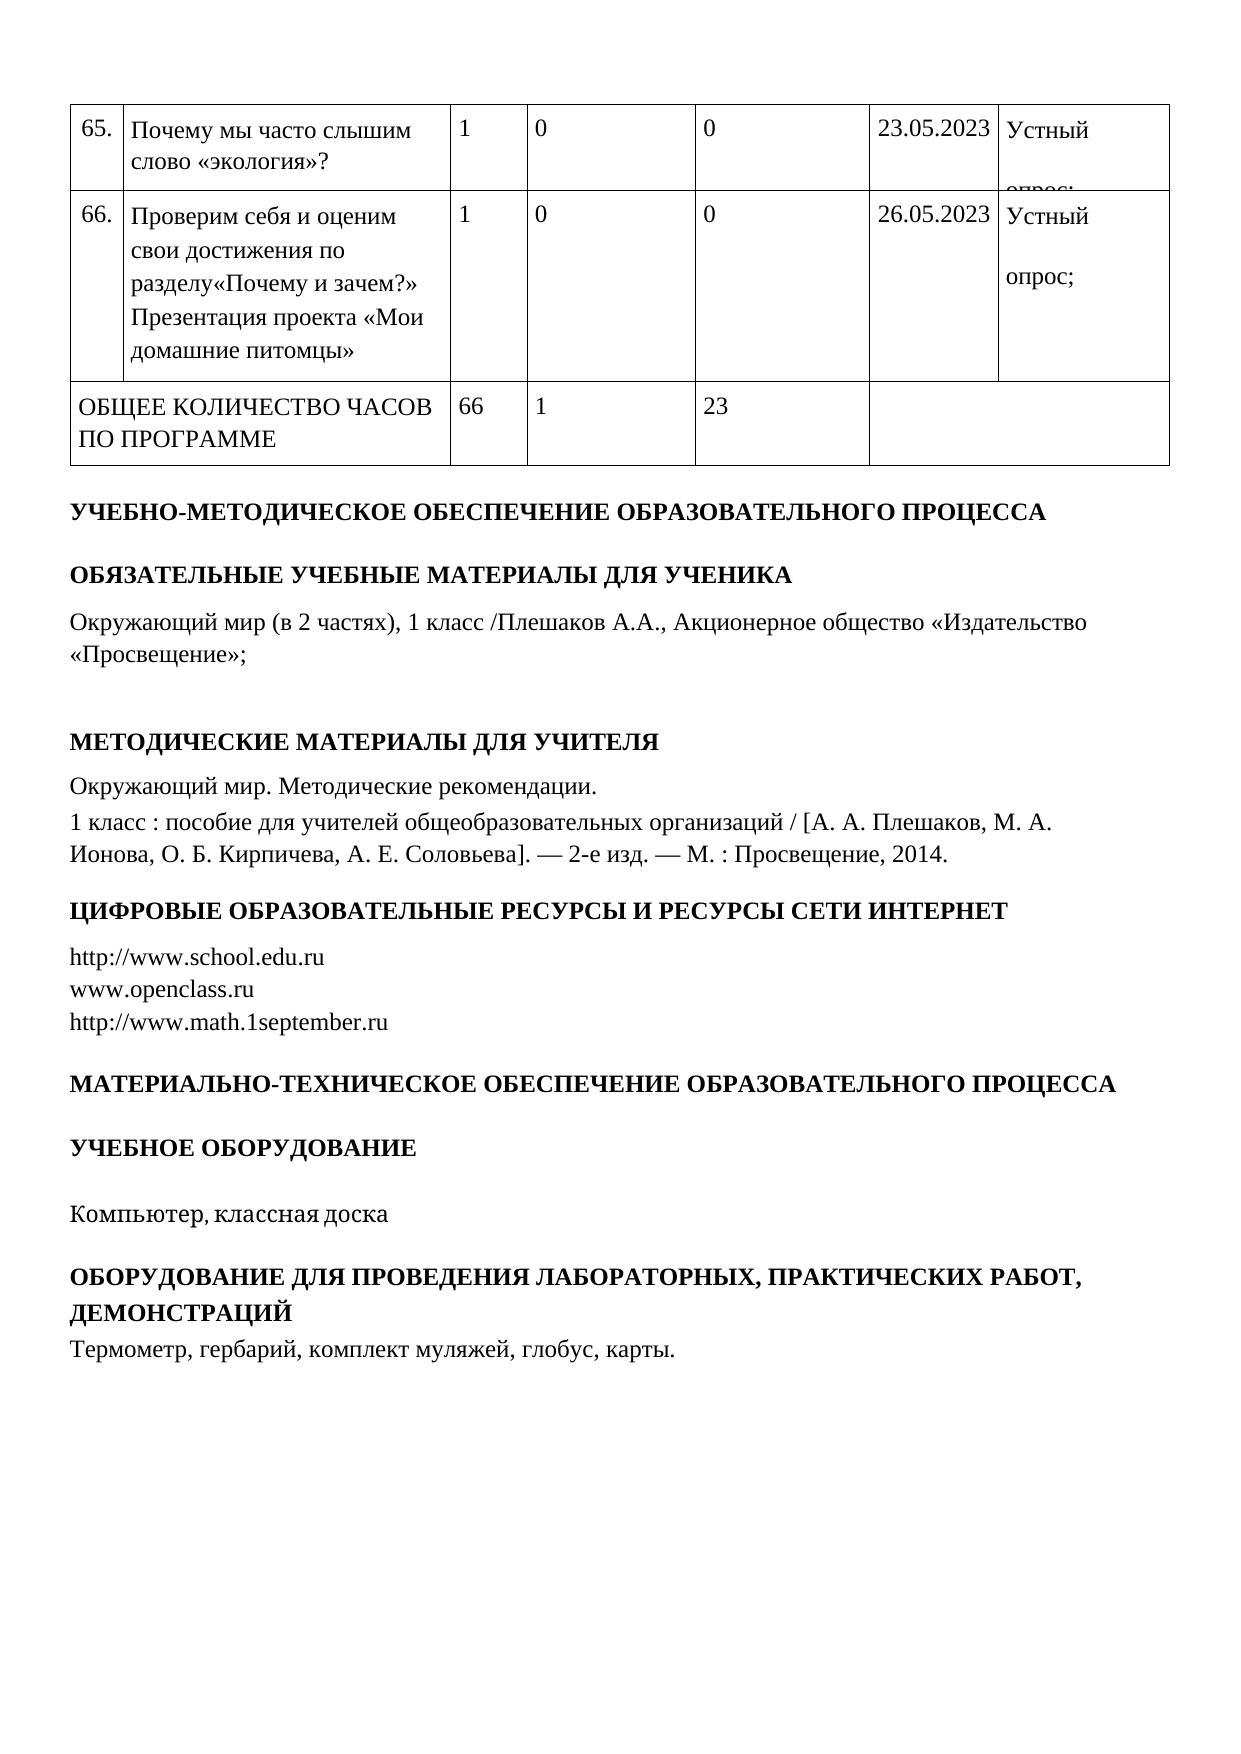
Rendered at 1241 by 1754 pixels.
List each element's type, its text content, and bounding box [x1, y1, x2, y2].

text МЕТОДИЧЕСКИЕ МАТЕРИАЛЫ ДЛЯ УЧИТЕЛЯ [69, 728, 1172, 756]
table_cell 66 [451, 382, 527, 465]
table_cell 26.05.2023 [870, 191, 998, 381]
table_cell 0 [528, 191, 695, 381]
text http://www.school.edu.ru www.openclass.ru http://www.math.1september.ru [69, 942, 392, 1036]
table_cell 0 [696, 191, 869, 381]
text 1 класс : пособие для учителей общеобразовательных организаций / [А. А. Плешаков, М. А. Ионова, О. Б. Кирпичева, А. Е. Соловьева]. — 2-е изд. — М. : Просвещение, 2014. [69, 807, 1142, 867]
text ОБЯЗАТЕЛЬНЫЕ УЧЕБНЫЕ МАТЕРИАЛЫ ДЛЯ УЧЕНИКА [69, 562, 1172, 589]
table_cell 23 [696, 382, 869, 465]
text УЧЕБНОЕ ОБОРУДОВАНИЕ Компьютер, классная доска [69, 1133, 422, 1228]
text ЦИФРОВЫЕ ОБРАЗОВАТЕЛЬНЫЕ РЕСУРСЫ И РЕСУРСЫ СЕТИ ИНТЕРНЕТ [69, 897, 1172, 925]
table_cell 1 [528, 382, 695, 465]
table_cell Устный опрос; [999, 105, 1169, 190]
text МАТЕРИАЛЬНО-ТЕХНИЧЕСКОЕ ОБЕСПЕЧЕНИЕ ОБРАЗОВАТЕЛЬНОГО ПРОЦЕССА [69, 1070, 1172, 1097]
table_cell 0 [696, 105, 869, 190]
table_cell 23.05.2023 [870, 105, 998, 190]
table_cell Устный опрос; [999, 191, 1169, 381]
text Окружающий мир (в 2 частях), 1 класс /Плешаков А.А., Акционерное общество «Издательство «Просвещение»; [69, 607, 1097, 698]
table_cell 66. [71, 191, 123, 381]
table_cell 0 [528, 105, 695, 190]
table_cell ОБЩЕЕ КОЛИЧЕСТВО ЧАСОВ ПО ПРОГРАММЕ [71, 382, 450, 465]
table_cell Почему мы часто слышим слово «экология»? [124, 105, 450, 190]
table_cell [870, 382, 1169, 465]
text ОБОРУДОВАНИЕ ДЛЯ ПРОВЕДЕНИЯ ЛАБОРАТОРНЫХ, ПРАКТИЧЕСКИХ РАБОТ, ДЕМОНСТРАЦИЙ Термометр, гербарий, комплект муляжей, глобус, карты. [69, 1262, 1097, 1363]
table_cell 65. [71, 105, 123, 190]
table_cell 1 [451, 105, 527, 190]
table_cell 1 [451, 191, 527, 381]
table_cell Проверим себя и оценим свои достижения по разделу«Почему и зачем?» Презентация проекта «Мои домашние питомцы» [124, 191, 450, 381]
text Окружающий мир. Методические рекомендации. [69, 773, 1172, 800]
text УЧЕБНО-МЕТОДИЧЕСКОЕ ОБЕСПЕЧЕНИЕ ОБРАЗОВАТЕЛЬНОГО ПРОЦЕССА [69, 499, 1172, 526]
